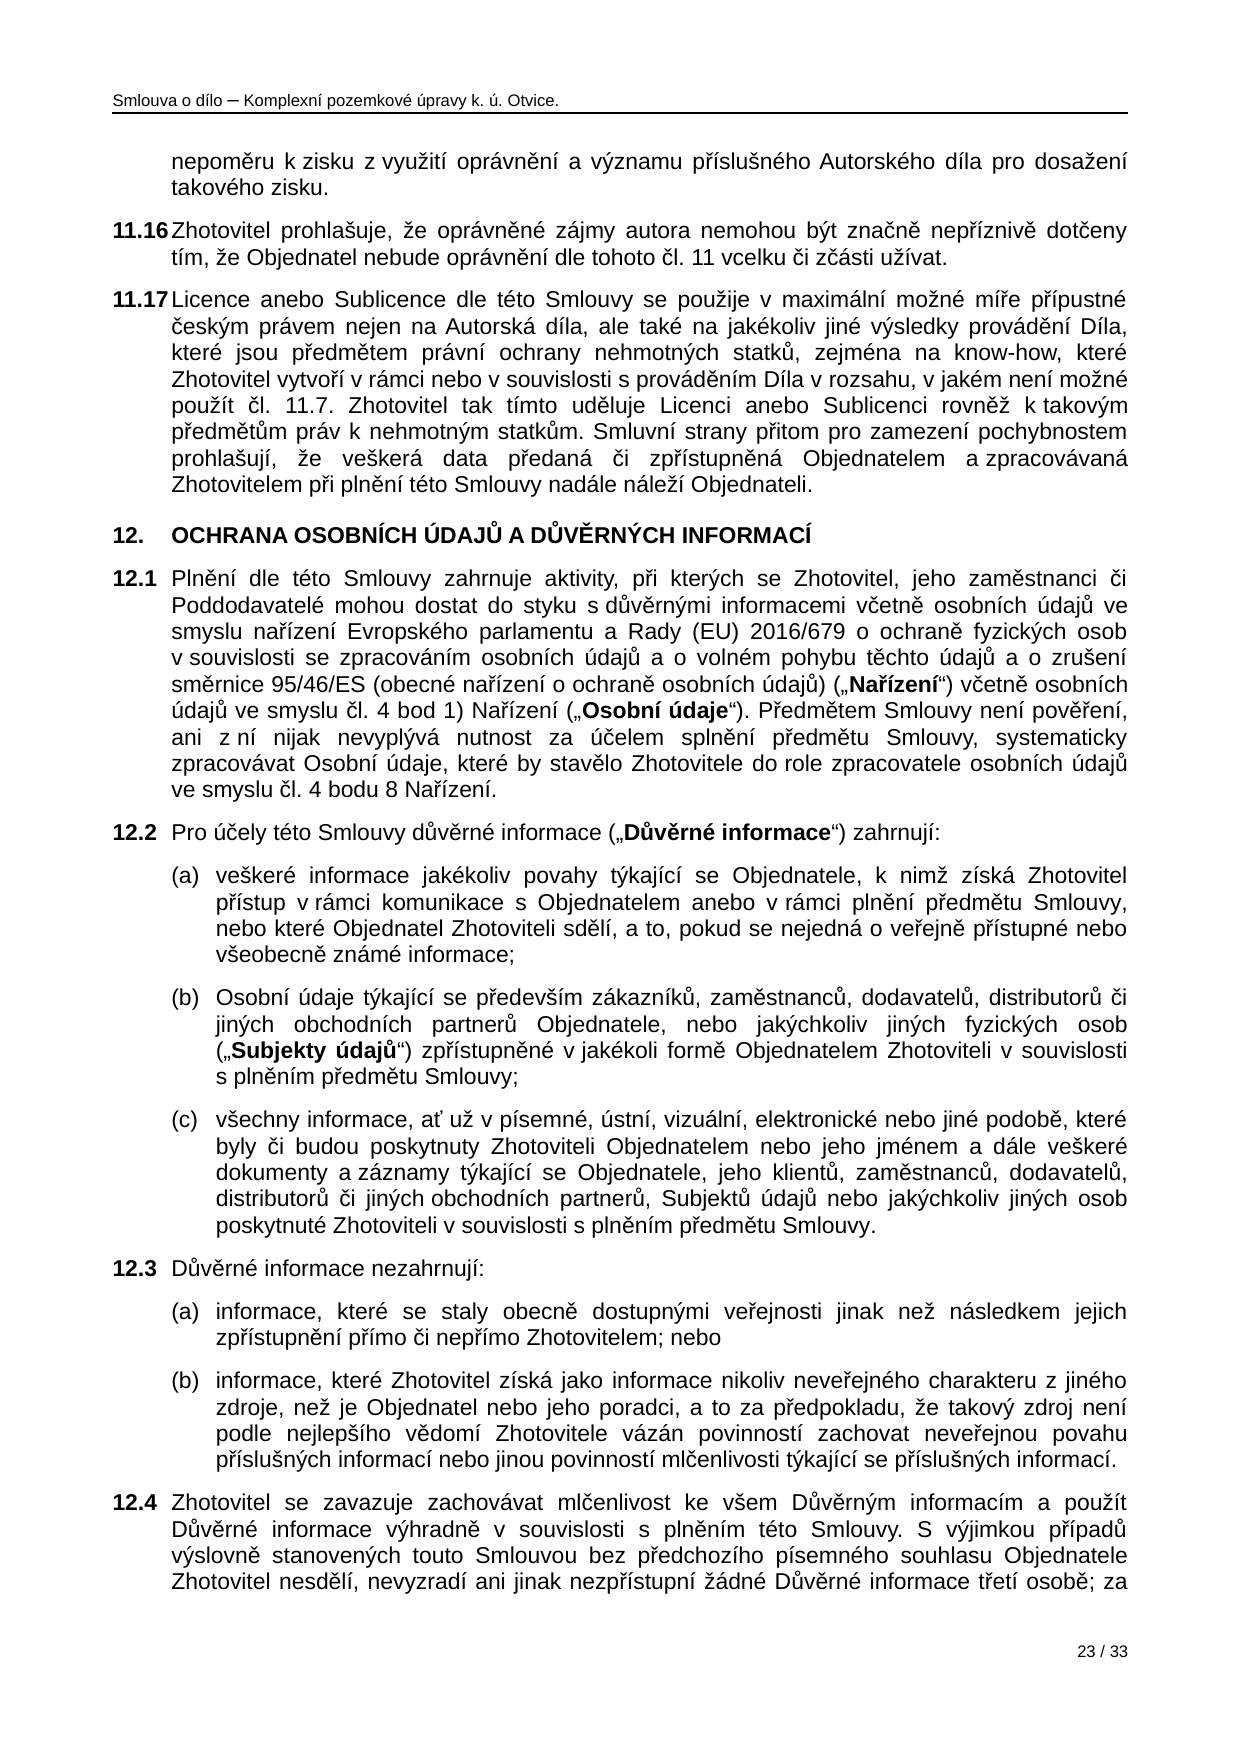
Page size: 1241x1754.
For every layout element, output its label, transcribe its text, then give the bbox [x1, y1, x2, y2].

text Pro účely této Smlouvy důvěrné informace („Důvěrné informace“) zahrnují: [112, 819, 1128, 846]
text Licence anebo Sublicence dle této Smlouvy se použije v maximální možné míře přípustné českým právem nejen na Autorská díla, ale také na jakékoliv jiné výsledky provádění Díla, které jsou předmětem právní ochrany nehmotných statků, zejména na know-how, které Zhotovitel vytvoří v rámci nebo v souvislosti s prováděním Díla v rozsahu, v jakém není možné použít čl. 11.7. Zhotovitel tak tímto uděluje Licenci anebo Sublicenci rovněž k takovým předmětům práv k nehmotným statkům. Smluvní strany přitom pro zamezení pochybnostem prohlašují, že veškerá data předaná či zpřístupněná Objednatelem a zpracovávaná Zhotovitelem při plnění této Smlouvy nadále náleží Objednateli. [112, 286, 1128, 497]
list informace, které Zhotovitel získá jako informace nikoliv neveřejného charakteru z jiného zdroje, než je Objednatel nebo jeho poradci, a to za předpokladu, že takový zdroj není podle nejlepšího vědomí Zhotovitele vázán povinností zachovat neveřejnou povahu příslušných informací nebo jinou povinností mlčenlivosti týkající se příslušných informací. [171, 1367, 1128, 1473]
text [112, 1489, 1128, 1595]
text Zhotovitel prohlašuje, že oprávněné zájmy autora nemohou být značně nepříznivě dotčeny tím, že Objednatel nebude oprávnění dle tohoto čl. 11 vcelku či zčásti užívat. [112, 217, 1128, 270]
text Osobní údaje týkající se především zákazníků, zaměstnanců, dodavatelů, distributorů či jiných obchodních partnerů Objednatele, nebo jakýchkoliv jiných fyzických osob („Subjekty údajů“) zpřístupněné v jakékoli formě Objednatelem Zhotoviteli v souvislosti s plněním předmětu Smlouvy; [171, 984, 1128, 1090]
text Důvěrné informace nezahrnují: [112, 1255, 1128, 1281]
list informace, které se staly obecně dostupnými veřejnosti jinak než následkem jejich zpřístupnění přímo či nepřímo Zhotovitelem; nebo [171, 1298, 1128, 1351]
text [112, 148, 1128, 200]
text všechny informace, ať už v písemné, ústní, vizuální, elektronické nebo jiné podobě, které byly či budou poskytnuty Zhotoviteli Objednatelem nebo jeho jménem a dále veškeré dokumenty a záznamy týkající se Objednatele, jeho klientů, zaměstnanců, dodavatelů, distributorů či jiných obchodních partnerů, Subjektů údajů nebo jakýchkoliv jiných osob poskytnuté Zhotoviteli v souvislosti s plněním předmětu Smlouvy. [171, 1106, 1128, 1238]
text Plnění dle této Smlouvy zahrnuje aktivity, při kterých se Zhotovitel, jeho zaměstnanci či Poddodavatelé mohou dostat do styku s důvěrnými informacemi včetně osobních údajů ve smyslu nařízení Evropského parlamentu a Rady (EU) 2016/679 o ochraně fyzických osob v souvislosti se zpracováním osobních údajů a o volném pohybu těchto údajů a o zrušení směrnice 95/46/ES (obecné nařízení o ochraně osobních údajů) („Nařízení“) včetně osobních údajů ve smyslu čl. 4 bod 1) Nařízení („Osobní údaje“). Předmětem Smlouvy není pověření, ani z ní nijak nevyplývá nutnost za účelem splnění předmětu Smlouvy, systematicky zpracovávat Osobní údaje, které by stavělo Zhotovitele do role zpracovatele osobních údajů ve smyslu čl. 4 bodu 8 Nařízení. [112, 565, 1128, 802]
list veškeré informace jakékoliv povahy týkající se Objednatele, k nimž získá Zhotovitel přístup v rámci komunikace s Objednatelem anebo v rámci plnění předmětu Smlouvy, nebo které Objednatel Zhotoviteli sdělí, a to, pokud se nejedná o veřejně přístupné nebo všeobecně známé informace; [171, 862, 1128, 968]
text Ochrana osobních údajů a Důvěrných informací [112, 522, 1128, 549]
